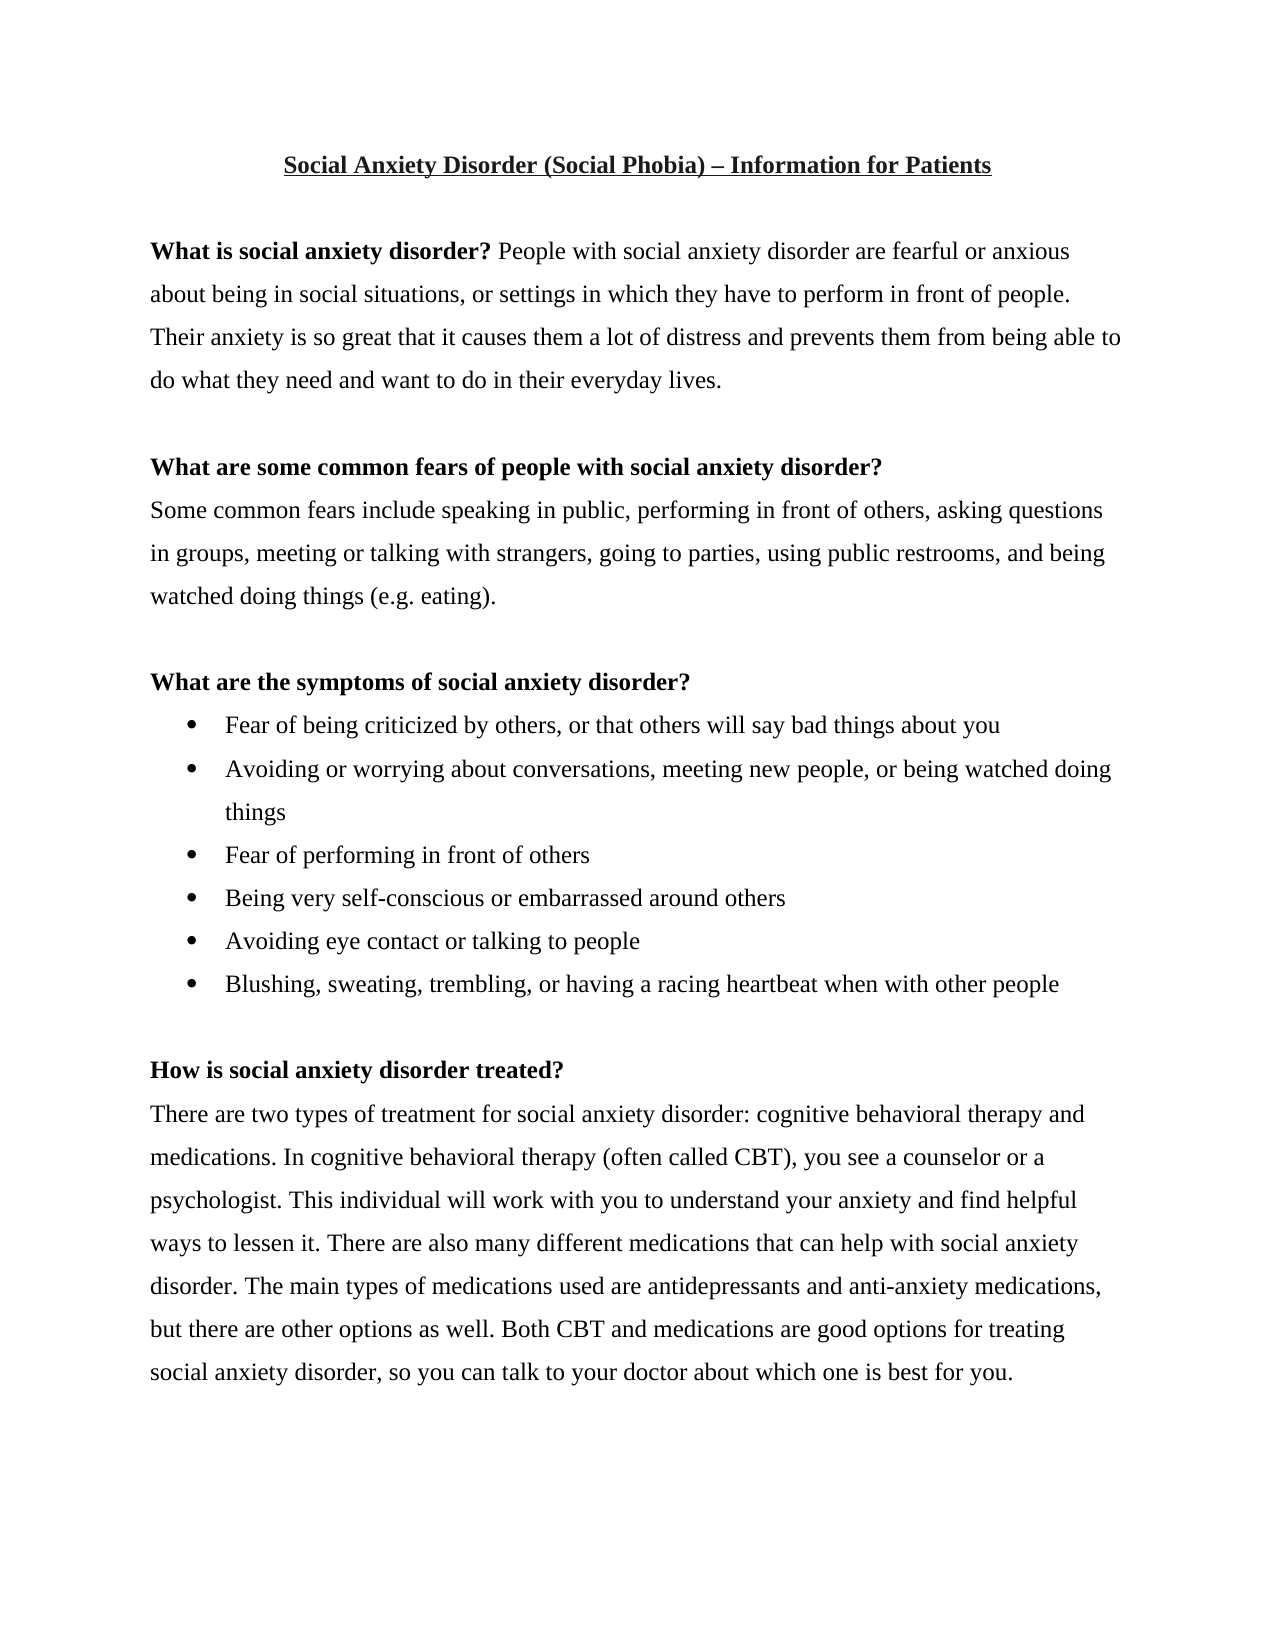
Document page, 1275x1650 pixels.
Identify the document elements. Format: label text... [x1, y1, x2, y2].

text What are the symptoms of social anxiety disorder? [150, 667, 1125, 696]
text How is social anxiety disorder treated? [150, 1056, 1125, 1084]
text What are some common fears of people with social anxiety disorder? [150, 452, 1125, 481]
text Some common fears include speaking in public, performing in front of others, asking questions in groups, meeting or talking with strangers, going to parties, using public restrooms, and being watched doing things (e.g. eating). [150, 495, 1125, 610]
list Avoiding eye contact or talking to people [187, 926, 1125, 955]
text There are two types of treatment for social anxiety disorder: cognitive behavioral therapy and medications. In cognitive behavioral therapy (often called CBT), you see a counselor or a psychologist. This individual will work with you to understand your anxiety and find helpful ways to lessen it. There are also many different medications that can help with social anxiety disorder. The main types of medications used are antidepressants and anti-anxiety medications, but there are other options as well. Both CBT and medications are good options for treating social anxiety disorder, so you can talk to your doctor about which one is best for you. [150, 1099, 1125, 1386]
list Being very self-conscious or embarrassed around others [187, 883, 1125, 912]
list Blushing, sweating, trembling, or having a racing heartbeat when with other people [187, 969, 1125, 998]
text What is social anxiety disorder? People with social anxiety disorder are fearful or anxious about being in social situations, or settings in which they have to perform in front of people. Their anxiety is so great that it causes them a lot of distress and prevents them from being able to do what they need and want to do in their everyday lives. [150, 236, 1125, 394]
list Avoiding or worrying about conversations, meeting new people, or being watched doing things [187, 754, 1125, 826]
text Social Anxiety Disorder (Social Phobia) – Information for Patients [150, 150, 1125, 179]
list Fear of being criticized by others, or that others will say bad things about you [187, 711, 1125, 739]
list Fear of performing in front of others [187, 840, 1125, 869]
